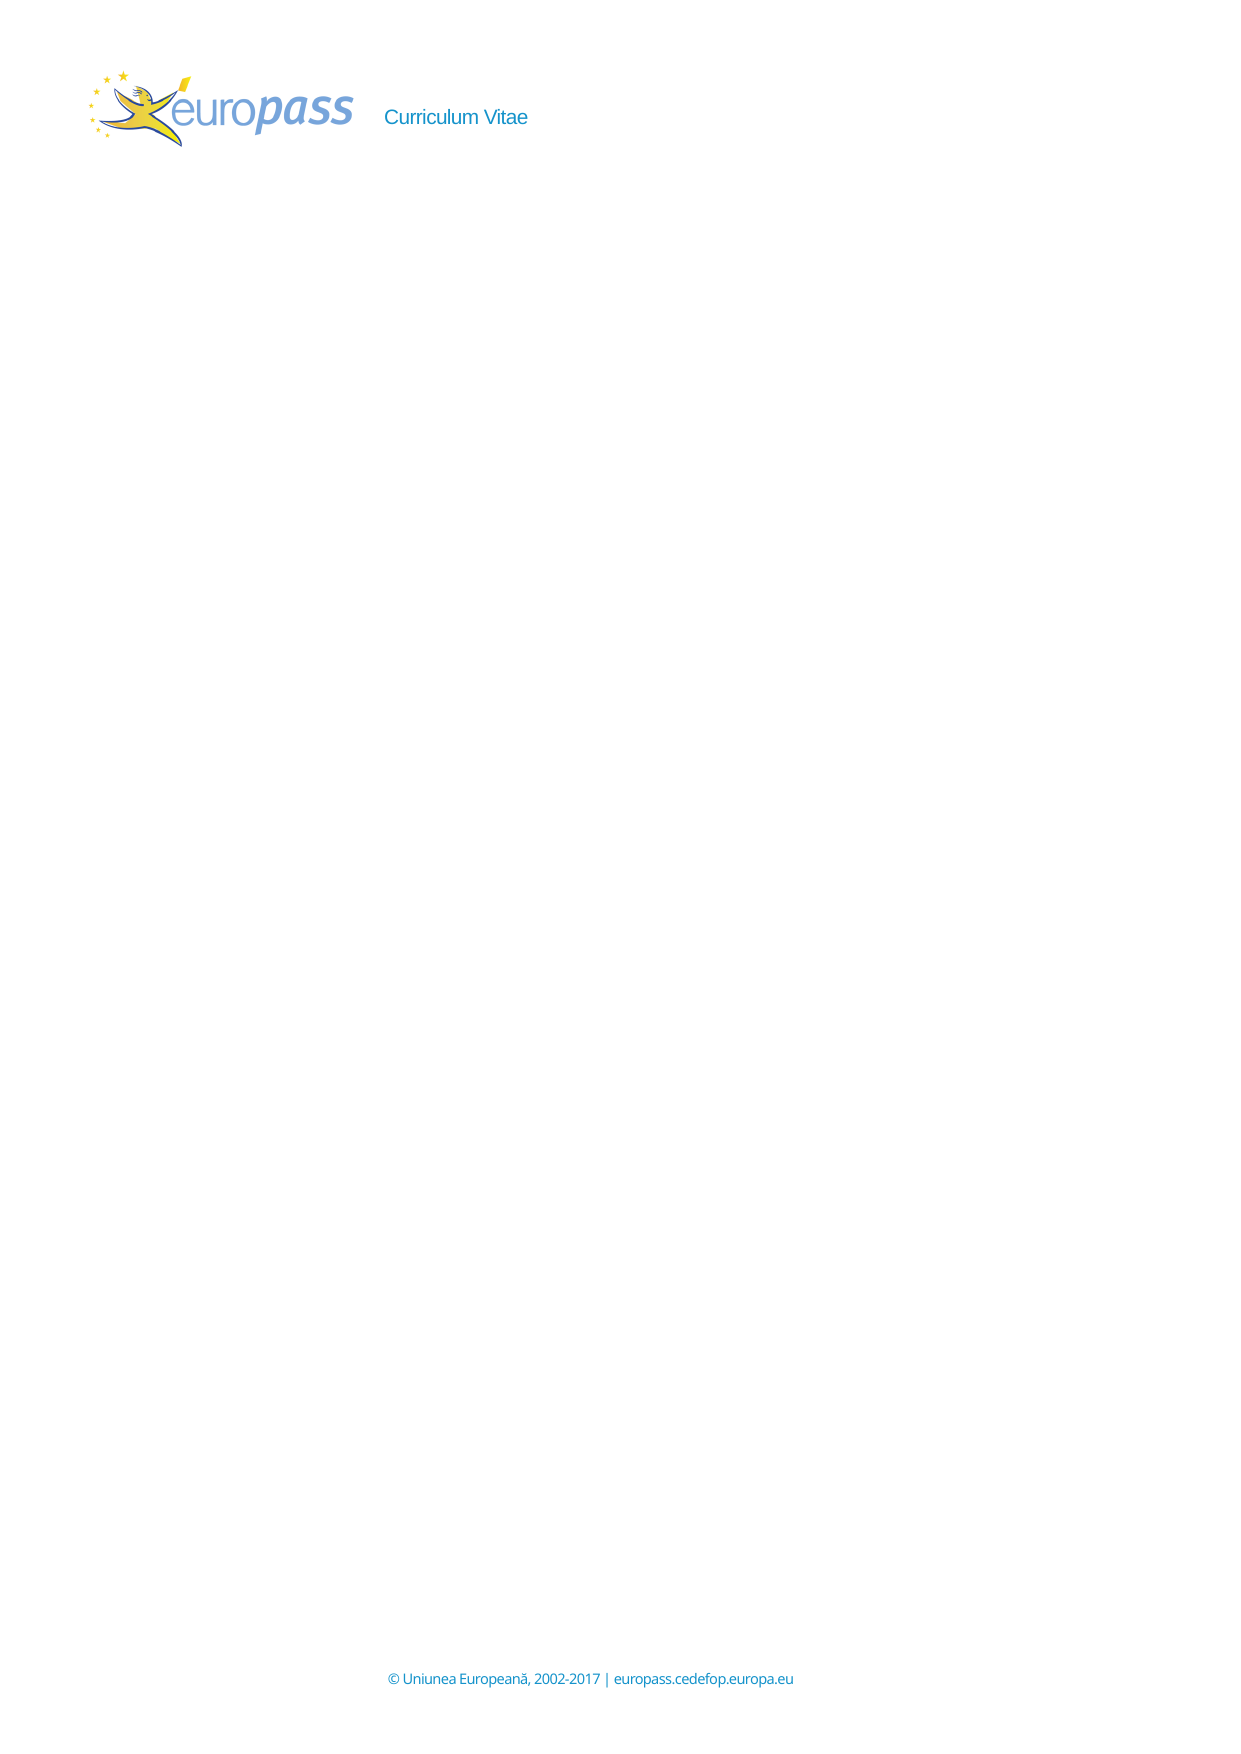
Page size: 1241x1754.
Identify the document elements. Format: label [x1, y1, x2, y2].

picture [88, 70, 354, 147]
